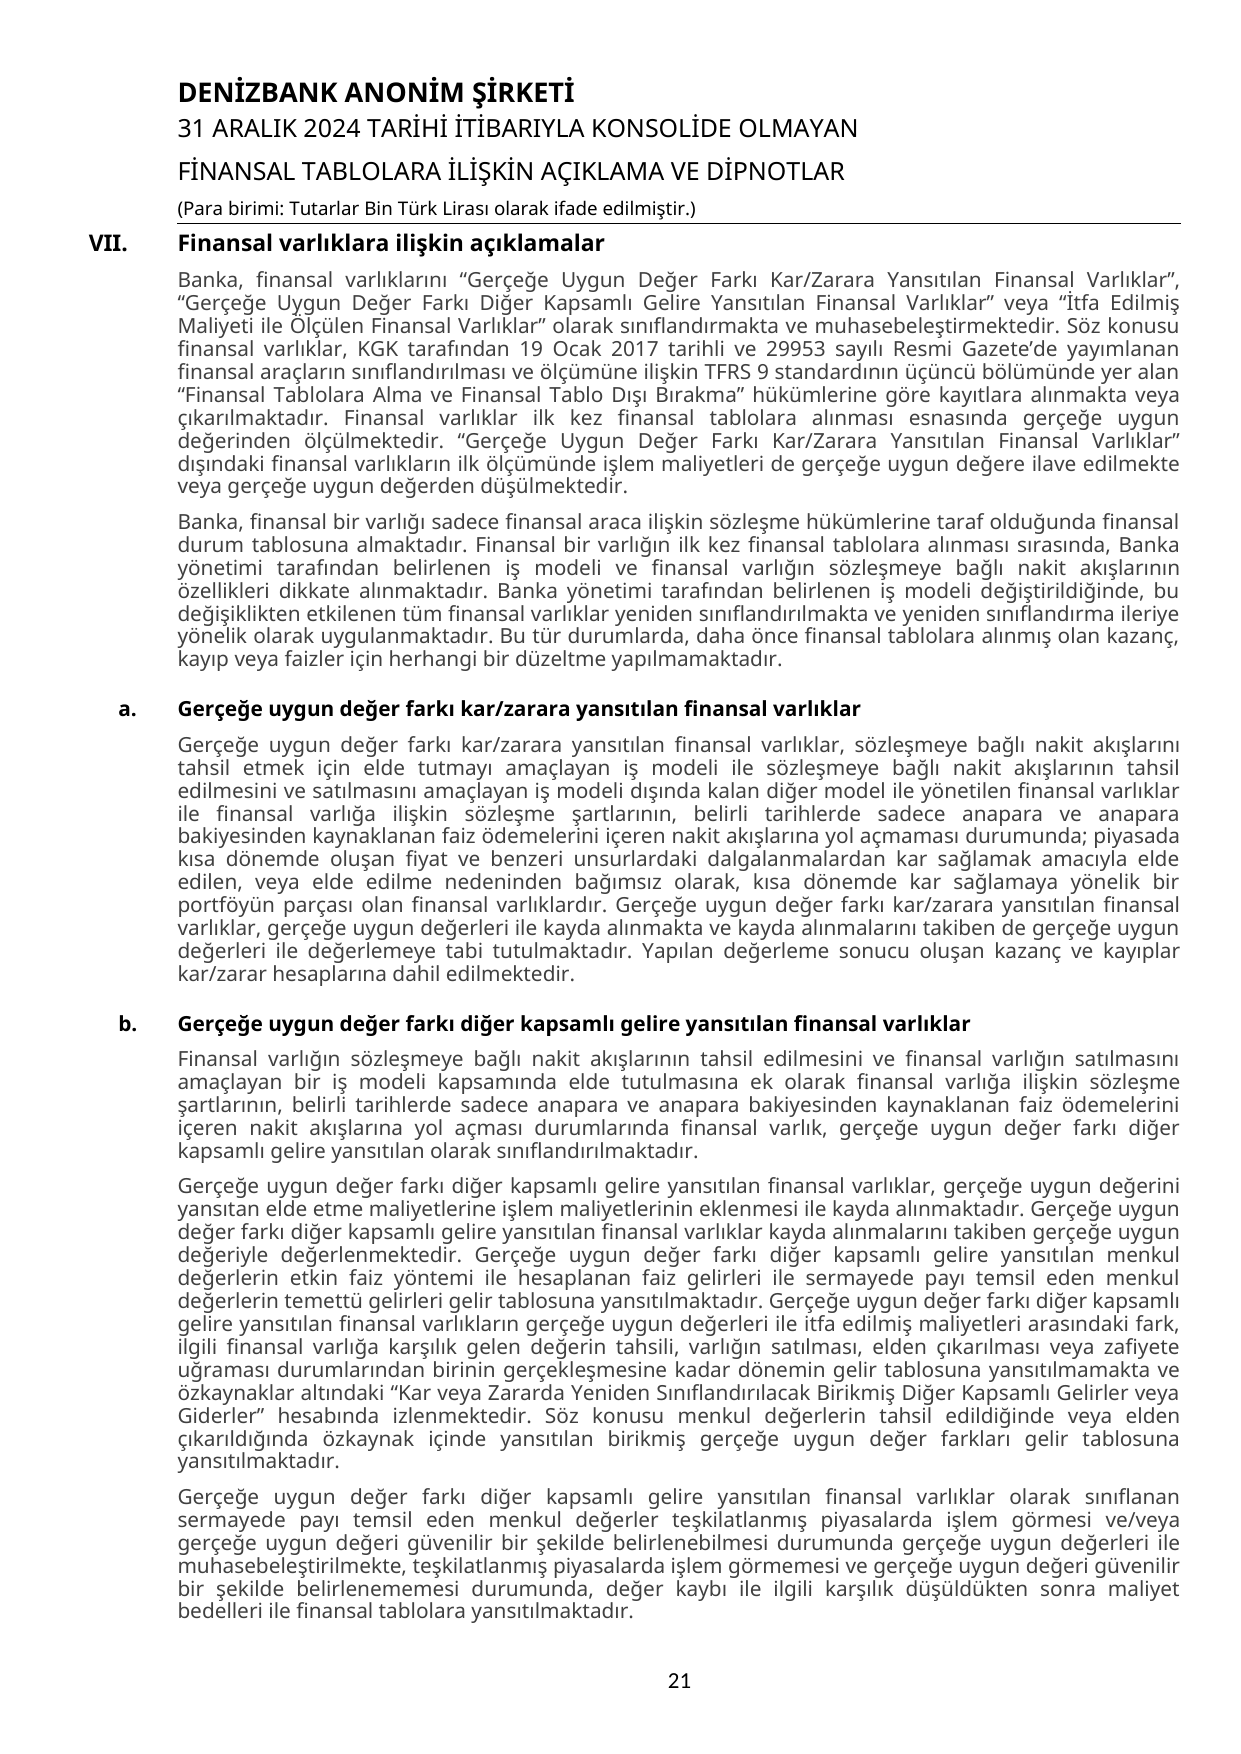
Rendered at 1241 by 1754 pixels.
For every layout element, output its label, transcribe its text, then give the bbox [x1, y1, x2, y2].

text Gerçeğe uygun değer farkı diğer kapsamlı gelire yansıtılan finansal varlıklar olarak sınıflanan sermayede payı temsil eden menkul değerler teşkilatlanmış piyasalarda işlem görmesi ve/veya gerçeğe uygun değeri güvenilir bir şekilde belirlenebilmesi durumunda gerçeğe uygun değerleri ile muhasebeleştirilmekte, teşkilatlanmış piyasalarda işlem görmemesi ve gerçeğe uygun değeri güvenilir bir şekilde belirlenememesi durumunda, değer kaybı ile ilgili karşılık düşüldükten sonra maliyet bedelleri ile finansal tablolara yansıtılmaktadır. [177, 1486, 1181, 1623]
text Banka, finansal varlıklarını “Gerçeğe Uygun Değer Farkı Kar/Zarara Yansıtılan Finansal Varlıklar”, “Gerçeğe Uygun Değer Farkı Diğer Kapsamlı Gelire Yansıtılan Finansal Varlıklar” veya “İtfa Edilmiş Maliyeti ile Ölçülen Finansal Varlıklar” olarak sınıflandırmakta ve muhasebeleştirmektedir. Söz konusu finansal varlıklar, KGK tarafından 19 Ocak 2017 tarihli ve 29953 sayılı Resmi Gazete’de yayımlanan finansal araçların sınıflandırılması ve ölçümüne ilişkin TFRS 9 standardının üçüncü bölümünde yer alan “Finansal Tablolara Alma ve Finansal Tablo Dışı Bırakma” hükümlerine göre kayıtlara alınmakta veya çıkarılmaktadır. Finansal varlıklar ilk kez finansal tablolara alınması esnasında gerçeğe uygun değerinden ölçülmektedir. “Gerçeğe Uygun Değer Farkı Kar/Zarara Yansıtılan Finansal Varlıklar” dışındaki finansal varlıkların ilk ölçümünde işlem maliyetleri de gerçeğe uygun değere ilave edilmekte veya gerçeğe uygun değerden düşülmektedir. [177, 269, 1181, 498]
list Finansal varlıklara ilişkin açıklamalar [88, 232, 1181, 257]
list Gerçeğe uygun değer farkı kar/zarara yansıtılan finansal varlıklar [118, 696, 1181, 721]
list Gerçeğe uygun değer farkı diğer kapsamlı gelire yansıtılan finansal varlıklar [118, 1011, 1181, 1036]
text Finansal varlığın sözleşmeye bağlı nakit akışlarının tahsil edilmesini ve finansal varlığın satılmasını amaçlayan bir iş modeli kapsamında elde tutulmasına ek olarak finansal varlığa ilişkin sözleşme şartlarının, belirli tarihlerde sadece anapara ve anapara bakiyesinden kaynaklanan faiz ödemelerini içeren nakit akışlarına yol açması durumlarında finansal varlık, gerçeğe uygun değer farkı diğer kapsamlı gelire yansıtılan olarak sınıflandırılmaktadır. [177, 1048, 1181, 1163]
text Gerçeğe uygun değer farkı kar/zarara yansıtılan finansal varlıklar, sözleşmeye bağlı nakit akışlarını tahsil etmek için elde tutmayı amaçlayan iş modeli ile sözleşmeye bağlı nakit akışlarının tahsil edilmesini ve satılmasını amaçlayan iş modeli dışında kalan diğer model ile yönetilen finansal varlıklar ile finansal varlığa ilişkin sözleşme şartlarının, belirli tarihlerde sadece anapara ve anapara bakiyesinden kaynaklanan faiz ödemelerini içeren nakit akışlarına yol açmaması durumunda; piyasada kısa dönemde oluşan fiyat ve benzeri unsurlardaki dalgalanmalardan kar sağlamak amacıyla elde edilen, veya elde edilme nedeninden bağımsız olarak, kısa dönemde kar sağlamaya yönelik bir portföyün parçası olan finansal varlıklardır. Gerçeğe uygun değer farkı kar/zarara yansıtılan finansal varlıklar, gerçeğe uygun değerleri ile kayda alınmakta ve kayda alınmalarını takiben de gerçeğe uygun değerleri ile değerlemeye tabi tutulmaktadır. Yapılan değerleme sonucu oluşan kazanç ve kayıplar kar/zarar hesaplarına dahil edilmektedir. [177, 734, 1181, 986]
text Banka, finansal bir varlığı sadece finansal araca ilişkin sözleşme hükümlerine taraf olduğunda finansal durum tablosuna almaktadır. Finansal bir varlığın ilk kez finansal tablolara alınması sırasında, Banka yönetimi tarafından belirlenen iş modeli ve finansal varlığın sözleşmeye bağlı nakit akışlarının özellikleri dikkate alınmaktadır. Banka yönetimi tarafından belirlenen iş modeli değiştirildiğinde, bu değişiklikten etkilenen tüm finansal varlıklar yeniden sınıflandırılmakta ve yeniden sınıflandırma ileriye yönelik olarak uygulanmaktadır. Bu tür durumlarda, daha önce finansal tablolara alınmış olan kazanç, kayıp veya faizler için herhangi bir düzeltme yapılmamaktadır. [177, 511, 1181, 671]
text Gerçeğe uygun değer farkı diğer kapsamlı gelire yansıtılan finansal varlıklar, gerçeğe uygun değerini yansıtan elde etme maliyetlerine işlem maliyetlerinin eklenmesi ile kayda alınmaktadır. Gerçeğe uygun değer farkı diğer kapsamlı gelire yansıtılan finansal varlıklar kayda alınmalarını takiben gerçeğe uygun değeriyle değerlenmektedir. Gerçeğe uygun değer farkı diğer kapsamlı gelire yansıtılan menkul değerlerin etkin faiz yöntemi ile hesaplanan faiz gelirleri ile sermayede payı temsil eden menkul değerlerin temettü gelirleri gelir tablosuna yansıtılmaktadır. Gerçeğe uygun değer farkı diğer kapsamlı gelire yansıtılan finansal varlıkların gerçeğe uygun değerleri ile itfa edilmiş maliyetleri arasındaki fark, ilgili finansal varlığa karşılık gelen değerin tahsili, varlığın satılması, elden çıkarılması veya zafiyete uğraması durumlarından birinin gerçekleşmesine kadar dönemin gelir tablosuna yansıtılmamakta ve özkaynaklar altındaki “Kar veya Zararda Yeniden Sınıflandırılacak Birikmiş Diğer Kapsamlı Gelirler veya Giderler” hesabında izlenmektedir. Söz konusu menkul değerlerin tahsil edildiğinde veya elden çıkarıldığında özkaynak içinde yansıtılan birikmiş gerçeğe uygun değer farkları gelir tablosuna yansıtılmaktadır. [177, 1176, 1181, 1473]
